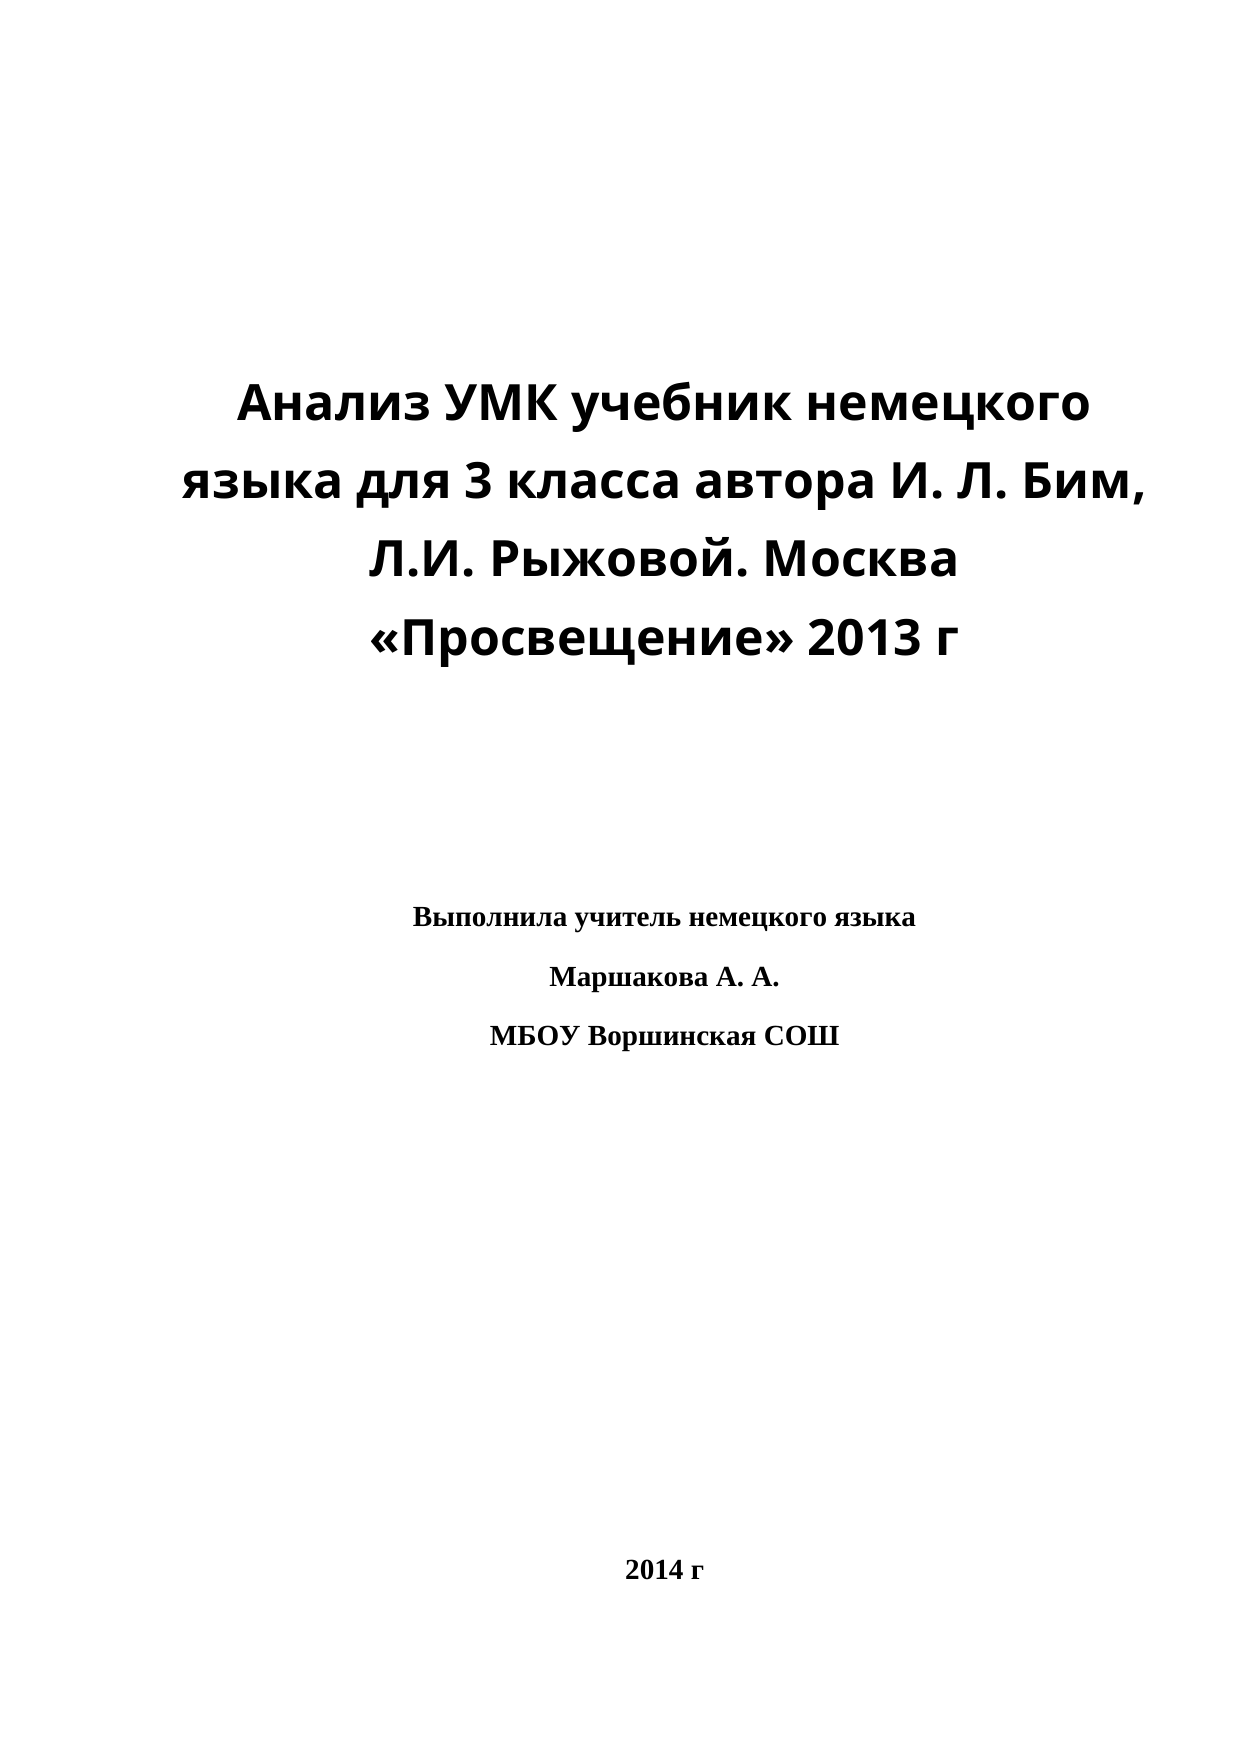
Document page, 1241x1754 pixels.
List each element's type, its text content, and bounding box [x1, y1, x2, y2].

text МБОУ Воршинская СОШ [177, 1018, 1152, 1052]
text 2014 г [177, 1552, 1152, 1586]
text Маршакова А. А. [177, 959, 1152, 992]
text Выполнила учитель немецкого языка [177, 899, 1152, 933]
text Анализ УМК учебник немецкого языка для 3 класса автора И. Л. Бим, Л.И. Рыжовой. Москва «Просвещение» 2013 г [177, 367, 1152, 670]
